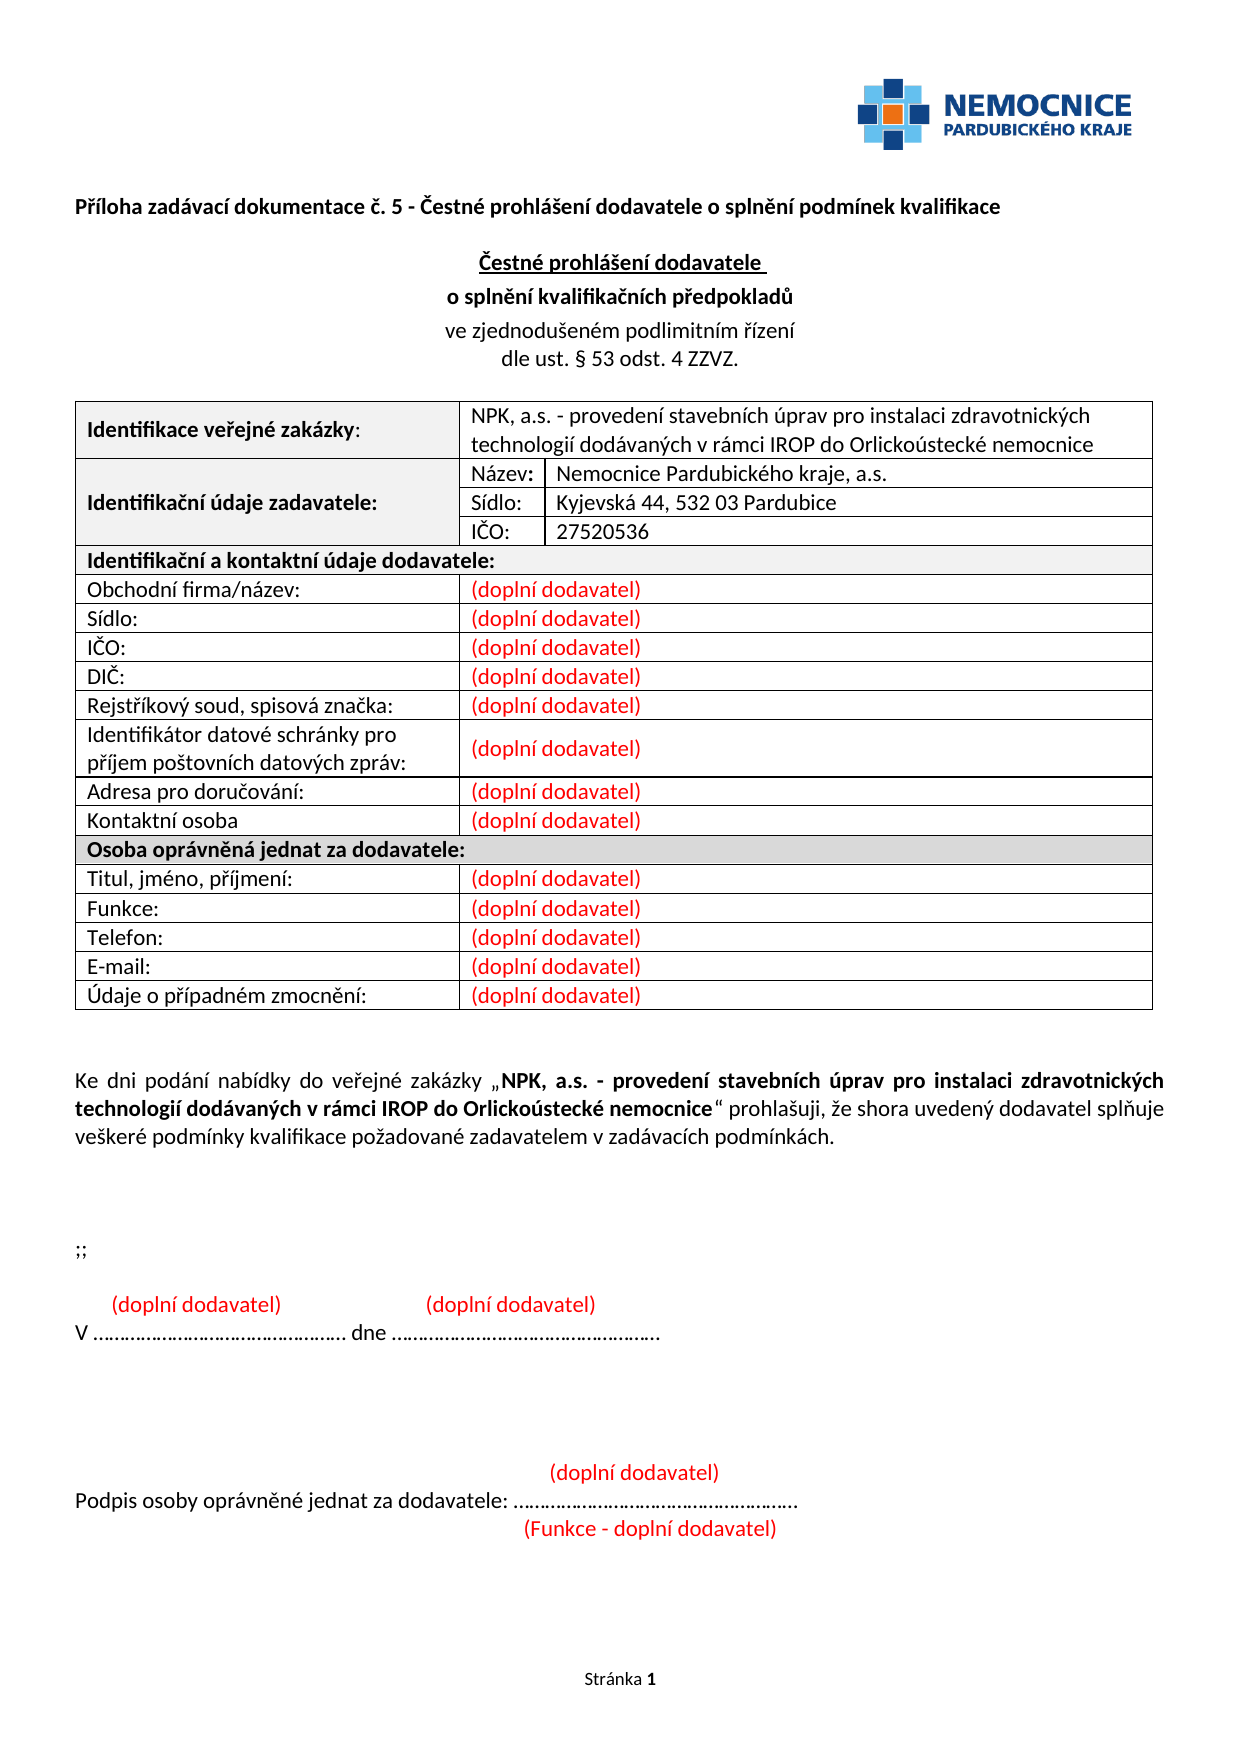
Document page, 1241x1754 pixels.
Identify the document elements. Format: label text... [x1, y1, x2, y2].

picture [856, 77, 1132, 151]
table_cell Identifikační a kontaktní údaje dodavatele: [76, 546, 1152, 574]
table_header Identifikace veřejné zakázky: [76, 402, 459, 458]
text (doplní dodavatel) (doplní dodavatel) [75, 1290, 1165, 1318]
table_cell (doplní dodavatel) [460, 662, 1152, 690]
table_cell (doplní dodavatel) [460, 633, 1152, 661]
table_cell Název: [460, 459, 544, 487]
table_cell Funkce: [76, 894, 459, 922]
table_cell Identifikátor datové schránky pro příjem poštovních datových zpráv: [76, 720, 459, 776]
text Podpis osoby oprávněné jednat za dodavatele: ……………………………………………… [75, 1486, 1165, 1514]
table_cell (doplní dodavatel) [460, 865, 1152, 893]
table_cell (doplní dodavatel) [460, 691, 1152, 719]
table_cell Nemocnice Pardubického kraje, a.s. [546, 459, 1152, 487]
text o splnění kvalifikačních předpokladů [75, 282, 1165, 310]
table_cell Telefon: [76, 923, 459, 951]
table_cell E-mail: [76, 952, 459, 980]
table_cell (doplní dodavatel) [460, 981, 1152, 1009]
table_cell Osoba oprávněná jednat za dodavatele: [76, 836, 1152, 863]
text ;; [75, 1234, 1165, 1262]
table_cell (doplní dodavatel) [460, 923, 1152, 951]
text Příloha zadávací dokumentace č. 5 - Čestné prohlášení dodavatele o splnění podmínek kvalifikace [75, 192, 1165, 220]
table_cell 27520536 [546, 517, 1152, 545]
table_cell Titul, jméno, příjmení: [76, 865, 459, 893]
table_cell (doplní dodavatel) [460, 720, 1152, 776]
table_cell Adresa pro doručování: [76, 778, 459, 805]
table_cell (doplní dodavatel) [460, 894, 1152, 922]
table_cell Rejstříkový soud, spisová značka: [76, 691, 459, 719]
text Čestné prohlášení dodavatele [75, 248, 1165, 276]
table_cell Kyjevská 44, 532 03 Pardubice [546, 488, 1152, 516]
table_cell (doplní dodavatel) [460, 952, 1152, 980]
table_cell (doplní dodavatel) [460, 806, 1152, 834]
table_cell Kontaktní osoba [76, 806, 459, 834]
table_cell IČO: [460, 517, 544, 545]
table_cell Obchodní firma/název: [76, 575, 459, 603]
text V ………………………………………… dne …………………………………………… [75, 1318, 1165, 1346]
table_cell Identifikační údaje zadavatele: [76, 459, 459, 545]
text ve zjednodušeném podlimitním řízení [75, 317, 1165, 344]
table_cell Sídlo: [460, 488, 544, 516]
table_cell (doplní dodavatel) [460, 604, 1152, 632]
text (doplní dodavatel) [518, 1458, 1165, 1486]
table_cell (doplní dodavatel) [460, 778, 1152, 805]
table_cell IČO: [76, 633, 459, 661]
text dle ust. § 53 odst. 4 ZZVZ. [75, 344, 1165, 373]
table_cell Sídlo: [76, 604, 459, 632]
text Ke dni podání nabídky do veřejné zakázky „NPK, a.s. - provedení stavebních úprav pro instalaci zdravotnických technologií dodávaných v rámci IROP do Orlickoústecké nemocnice“ prohlašuji, že shora uvedený dodavatel splňuje veškeré podmínky kvalifikace požadované zadavatelem v zadávacích podmínkách. [75, 1066, 1165, 1150]
table_cell Údaje o případném zmocnění: [76, 981, 459, 1009]
table_cell DIČ: [76, 662, 459, 690]
table_cell (doplní dodavatel) [460, 575, 1152, 603]
text (Funkce - doplní dodavatel) [518, 1514, 1165, 1542]
table_header NPK, a.s. - provedení stavebních úprav pro instalaci zdravotnických technologií dodávaných v rámci IROP do Orlickoústecké nemocnice [460, 402, 1152, 458]
